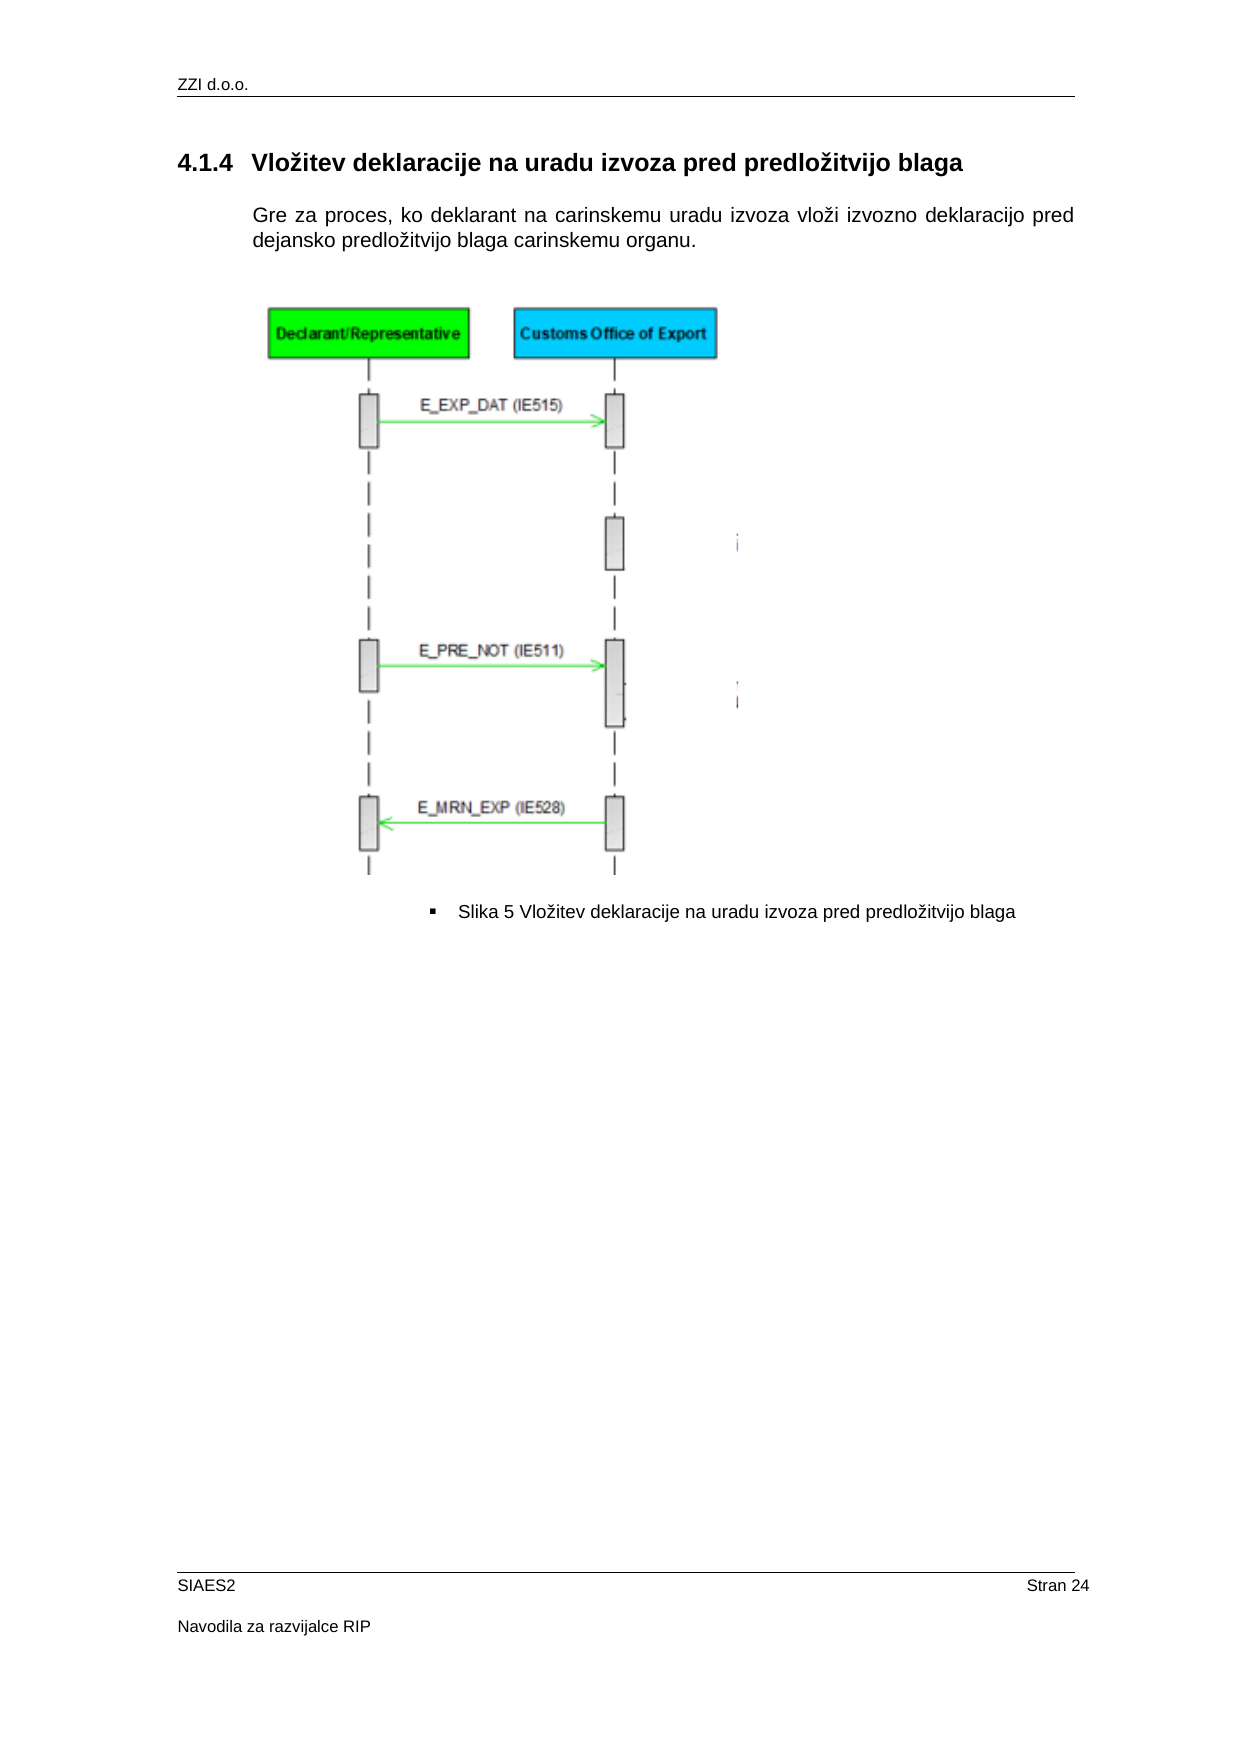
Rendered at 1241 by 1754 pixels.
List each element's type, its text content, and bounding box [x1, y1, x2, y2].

picture [252, 276, 739, 875]
text Gre za proces, ko deklarant na carinskemu uradu izvoza vloži izvozno deklaracijo pred dejansko predložitvijo blaga carinskemu organu. [252, 201, 1075, 251]
subtitle Vložitev deklaracije na uradu izvoza pred predložitvijo blaga [177, 148, 1075, 176]
text Slika 5 Vložitev deklaracije na uradu izvoza pred predložitvijo blaga [428, 900, 1075, 923]
